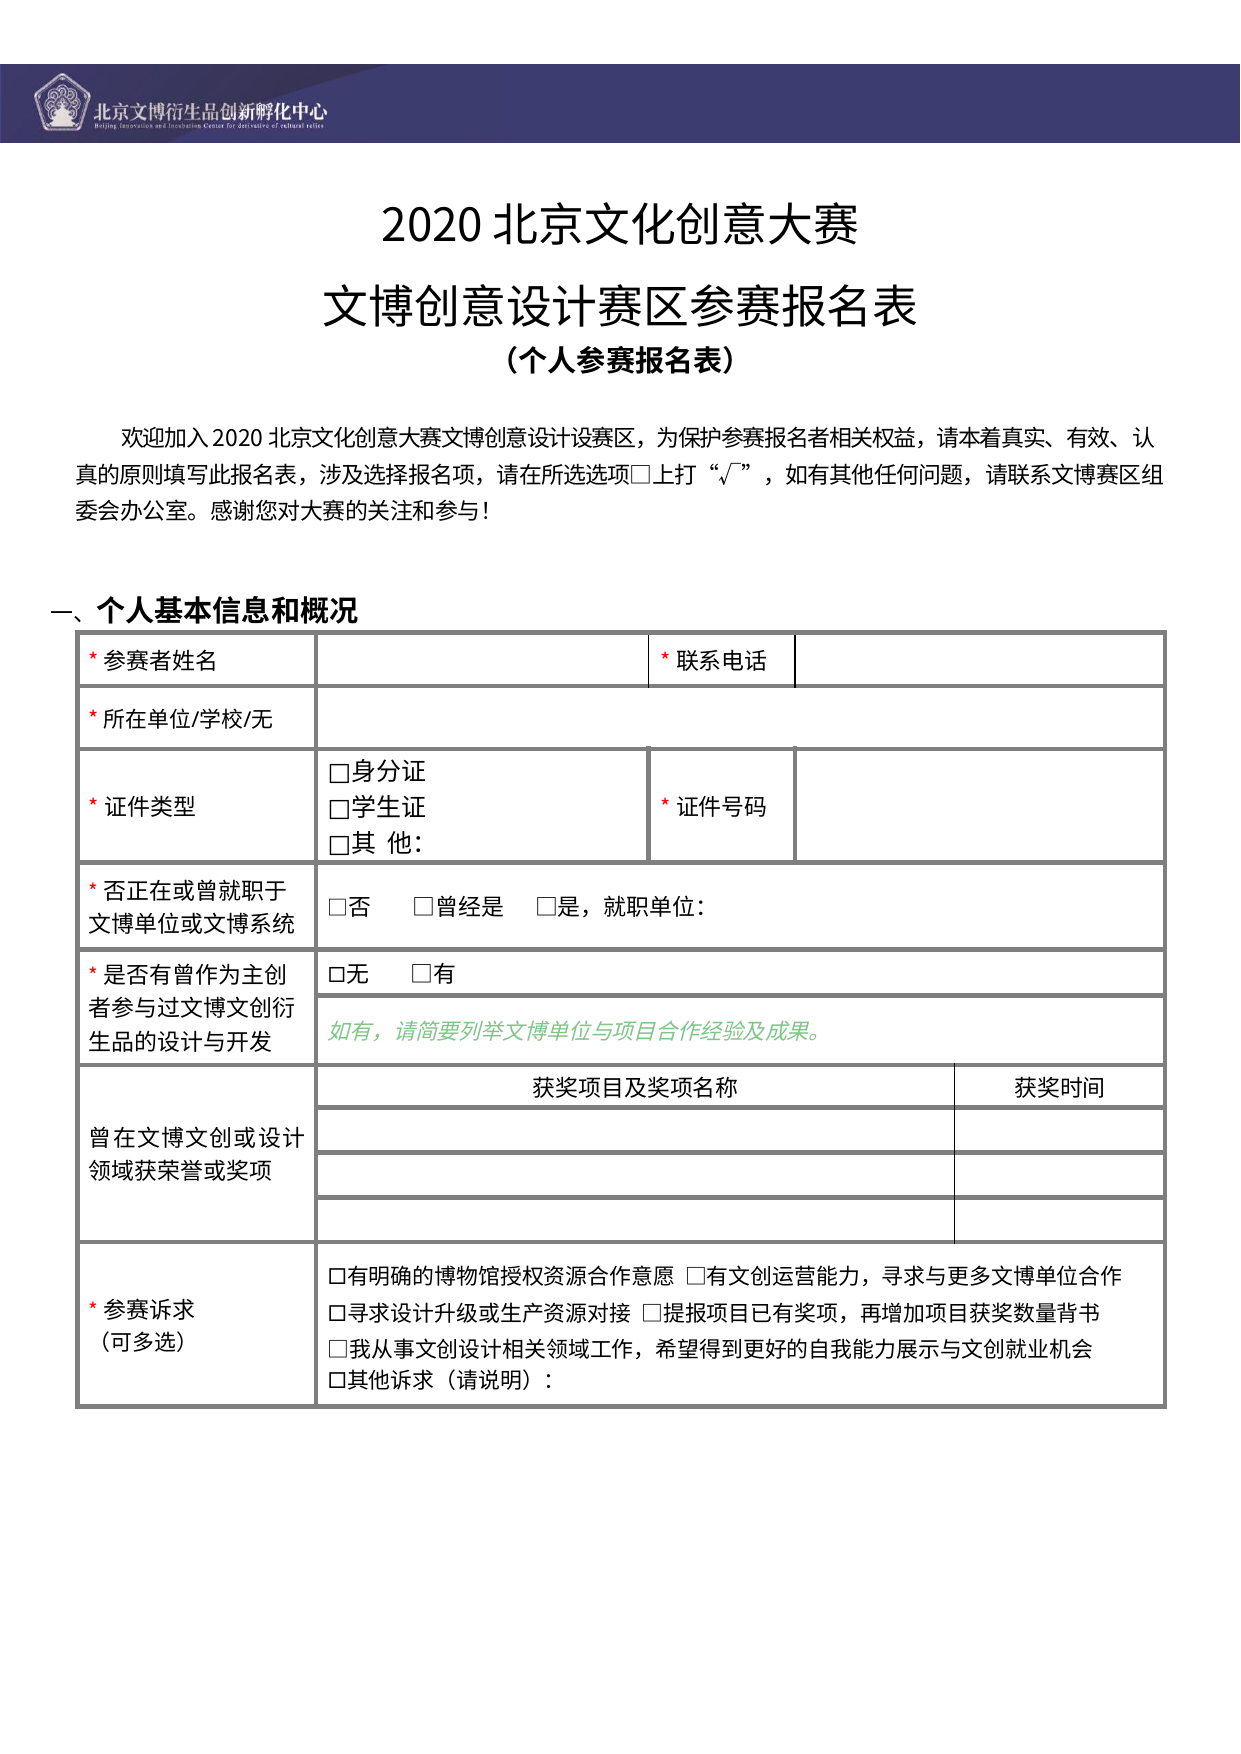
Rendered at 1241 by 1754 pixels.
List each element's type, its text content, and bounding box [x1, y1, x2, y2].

table_cell [955, 1200, 1163, 1239]
table_header [796, 635, 1163, 684]
picture [0, 64, 1240, 143]
table_cell □否 □曾经是 □是，就职单位： [318, 865, 1163, 947]
table_cell 无 □有 [318, 952, 1163, 993]
table_cell 有明确的博物馆授权资源合作意愿 □有文创运营能力，寻求与更多文博单位合作 寻求设计升级或生产资源对接 □提报项目已有奖项，再增加项目获奖数量背书 □我从事文创设计相关领域工作，希望得到更好的自我能力展示与文创就业机会 其他诉求（请说明）： [318, 1244, 1163, 1404]
table_cell [318, 1200, 954, 1239]
table_cell [318, 688, 1163, 746]
table_cell * 证件号码 [651, 751, 793, 860]
table_header * 参赛者姓名 [80, 635, 314, 684]
table_cell * 是否有曾作为主创者参与过文博文创衍生品的设计与开发 [80, 952, 314, 1062]
table_cell * 参赛诉求 （可多选） [80, 1244, 314, 1404]
text 文博创意设计赛区参赛报名表（个人参赛报名表） [320, 271, 920, 379]
table_cell [318, 1155, 954, 1195]
table_cell * 否正在或曾就职于文博单位或文博系统 [80, 865, 314, 947]
table_cell 如有，请简要列举文博单位与项目合作经验及成果。 [318, 998, 1163, 1062]
table_cell [318, 1110, 954, 1150]
table_cell □身分证 □学生证 □其 他： [318, 751, 646, 860]
table_cell * 所在单位/学校/无 [80, 688, 314, 746]
table_cell [955, 1110, 1163, 1150]
table_cell [797, 751, 1163, 860]
table_cell 获奖项目及奖项名称 [318, 1067, 954, 1105]
table_header [318, 635, 648, 684]
table_header * 联系电话 [649, 635, 794, 684]
subtitle 2020北京文化创意大赛 [320, 175, 920, 258]
text 欢迎加入 2020 北京文化创意大赛文博创意设计设赛区，为保护参赛报名者相关权益，请本着真实、有效、认真的原则填写此报名表，涉及选择报名项，请在所选选项□上打“√”，如有其他任何问题，请联系文博赛区组委会办公室。感谢您对大赛的关注和参与！ [75, 420, 1177, 526]
table_cell 获奖时间 [955, 1067, 1163, 1105]
list 个人基本信息和概况 [50, 588, 1192, 630]
table_cell * 证件类型 [80, 751, 314, 860]
table_cell [955, 1155, 1163, 1195]
table_cell 曾在文博文创或设计领域获荣誉或奖项 [80, 1067, 314, 1239]
